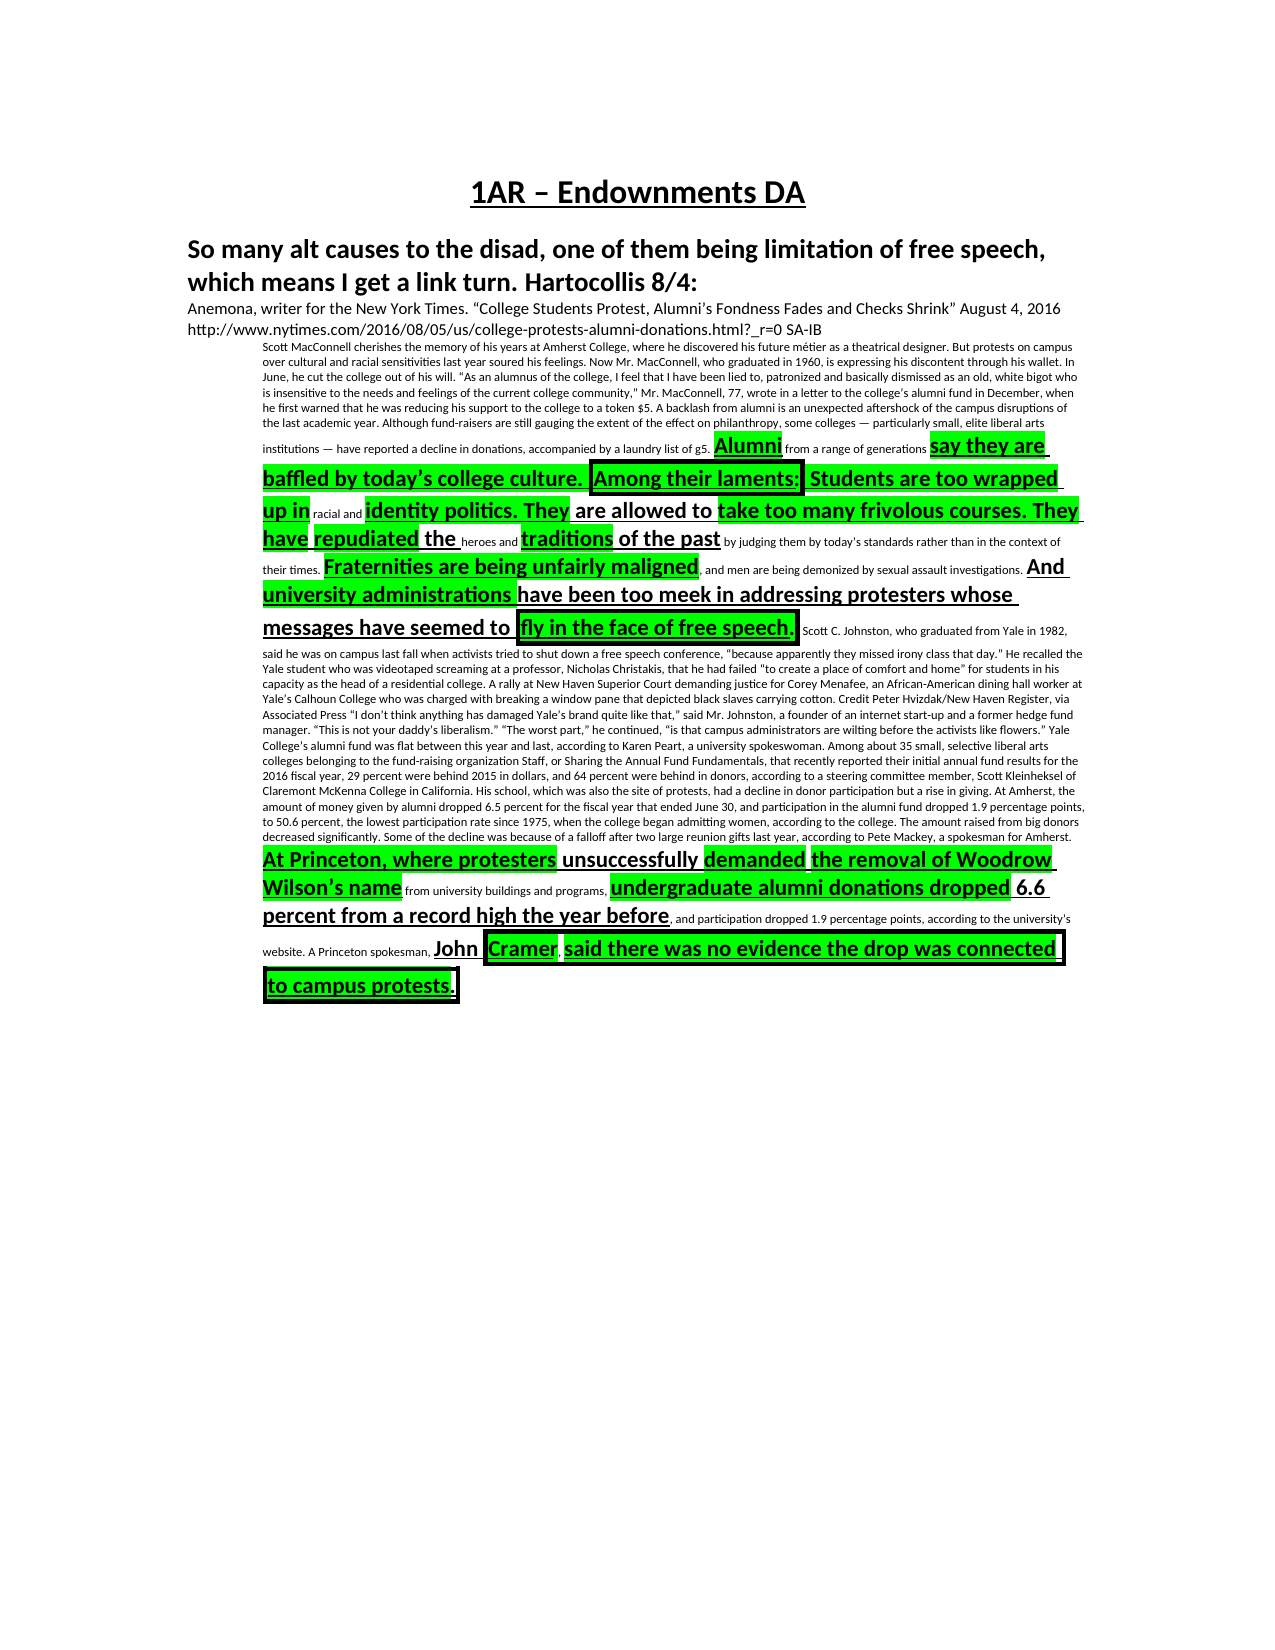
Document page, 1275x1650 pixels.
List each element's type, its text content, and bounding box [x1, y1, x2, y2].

subtitle So many alt causes to the disad, one of them being limitation of free speech, which means I get a link turn. Hartocollis 8/4: [187, 232, 1087, 298]
list Scott MacConnell cherishes the memory of his years at Amherst College, where he discovered his future métier as a theatrical designer. But protests on campus over cultural and racial sensitivities last year soured his feelings. Now Mr. MacConnell, who graduated in 1960, is expressing his discontent through his wallet. In June, he cut the college out of his will. “As an alumnus of the college, I feel that I have been lied to, patronized and basically dismissed as an old, white bigot who is insensitive to the needs and feelings of the current college community,” Mr. MacConnell, 77, wrote in a letter to the college’s alumni fund in December, when he first warned that he was reducing his support to the college to a token $5. A backlash from alumni is an unexpected aftershock of the campus disruptions of the last academic year. Although fund-raisers are still gauging the extent of the effect on philanthropy, some colleges — particularly small, elite liberal arts institutions — have reported a decline in donations, accompanied by a laundry list of g5. Alumni from a range of generations say they are baffled by today’s college culture. Among their laments: Students are too wrapped up in racial and identity politics. They are allowed to take too many frivolous courses. They have repudiated the heroes and traditions of the past by judging them by today’s standards rather than in the context of their times. Fraternities are being unfairly maligned, and men are being demonized by sexual assault investigations. And university administrations have been too meek in addressing protesters whose messages have seemed to fly in the face of free speech. Scott C. Johnston, who graduated from Yale in 1982, said he was on campus last fall when activists tried to shut down a free speech conference, “because apparently they missed irony class that day.” He recalled the Yale student who was videotaped screaming at a professor, Nicholas Christakis, that he had failed “to create a place of comfort and home” for students in his capacity as the head of a residential college. A rally at New Haven Superior Court demanding justice for Corey Menafee, an African-American dining hall worker at Yale’s Calhoun College who was charged with breaking a window pane that depicted black slaves carrying cotton. Credit Peter Hvizdak/New Haven Register, via Associated Press “I don’t think anything has damaged Yale’s brand quite like that,” said Mr. Johnston, a founder of an internet start-up and a former hedge fund manager. “This is not your daddy’s liberalism.” “The worst part,” he continued, “is that campus administrators are wilting before the activists like flowers.” Yale College’s alumni fund was flat between this year and last, according to Karen Peart, a university spokeswoman. Among about 35 small, selective liberal arts colleges belonging to the fund-raising organization Staff, or Sharing the Annual Fund Fundamentals, that recently reported their initial annual fund results for the 2016 fiscal year, 29 percent were behind 2015 in dollars, and 64 percent were behind in donors, according to a steering committee member, Scott Kleinheksel of Claremont McKenna College in California. His school, which was also the site of protests, had a decline in donor participation but a rise in giving. At Amherst, the amount of money given by alumni dropped 6.5 percent for the fiscal year that ended June 30, and participation in the alumni fund dropped 1.9 percentage points, to 50.6 percent, the lowest participation rate since 1975, when the college began admitting women, according to the college. The amount raised from big donors decreased significantly. Some of the decline was because of a falloff after two large reunion gifts last year, according to Pete Mackey, a spokesman for Amherst. At Princeton, where protesters unsuccessfully demanded the removal of Woodrow Wilson’s name from university buildings and programs, undergraduate alumni donations dropped 6.6 percent from a record high the year before, and participation dropped 1.9 percentage points, according to the university’s website. A Princeton spokesman, John Cramer, said there was no evidence the drop was connected to campus protests. [262, 339, 1087, 1004]
subtitle 1AR – Endownments DA [187, 171, 1087, 212]
text Anemona, writer for the New York Times. “College Students Protest, Alumni’s Fondness Fades and Checks Shrink” August 4, 2016 http://www.nytimes.com/2016/08/05/us/college-protests-alumni-donations.html?_r=0 SA-IB [187, 298, 1087, 339]
